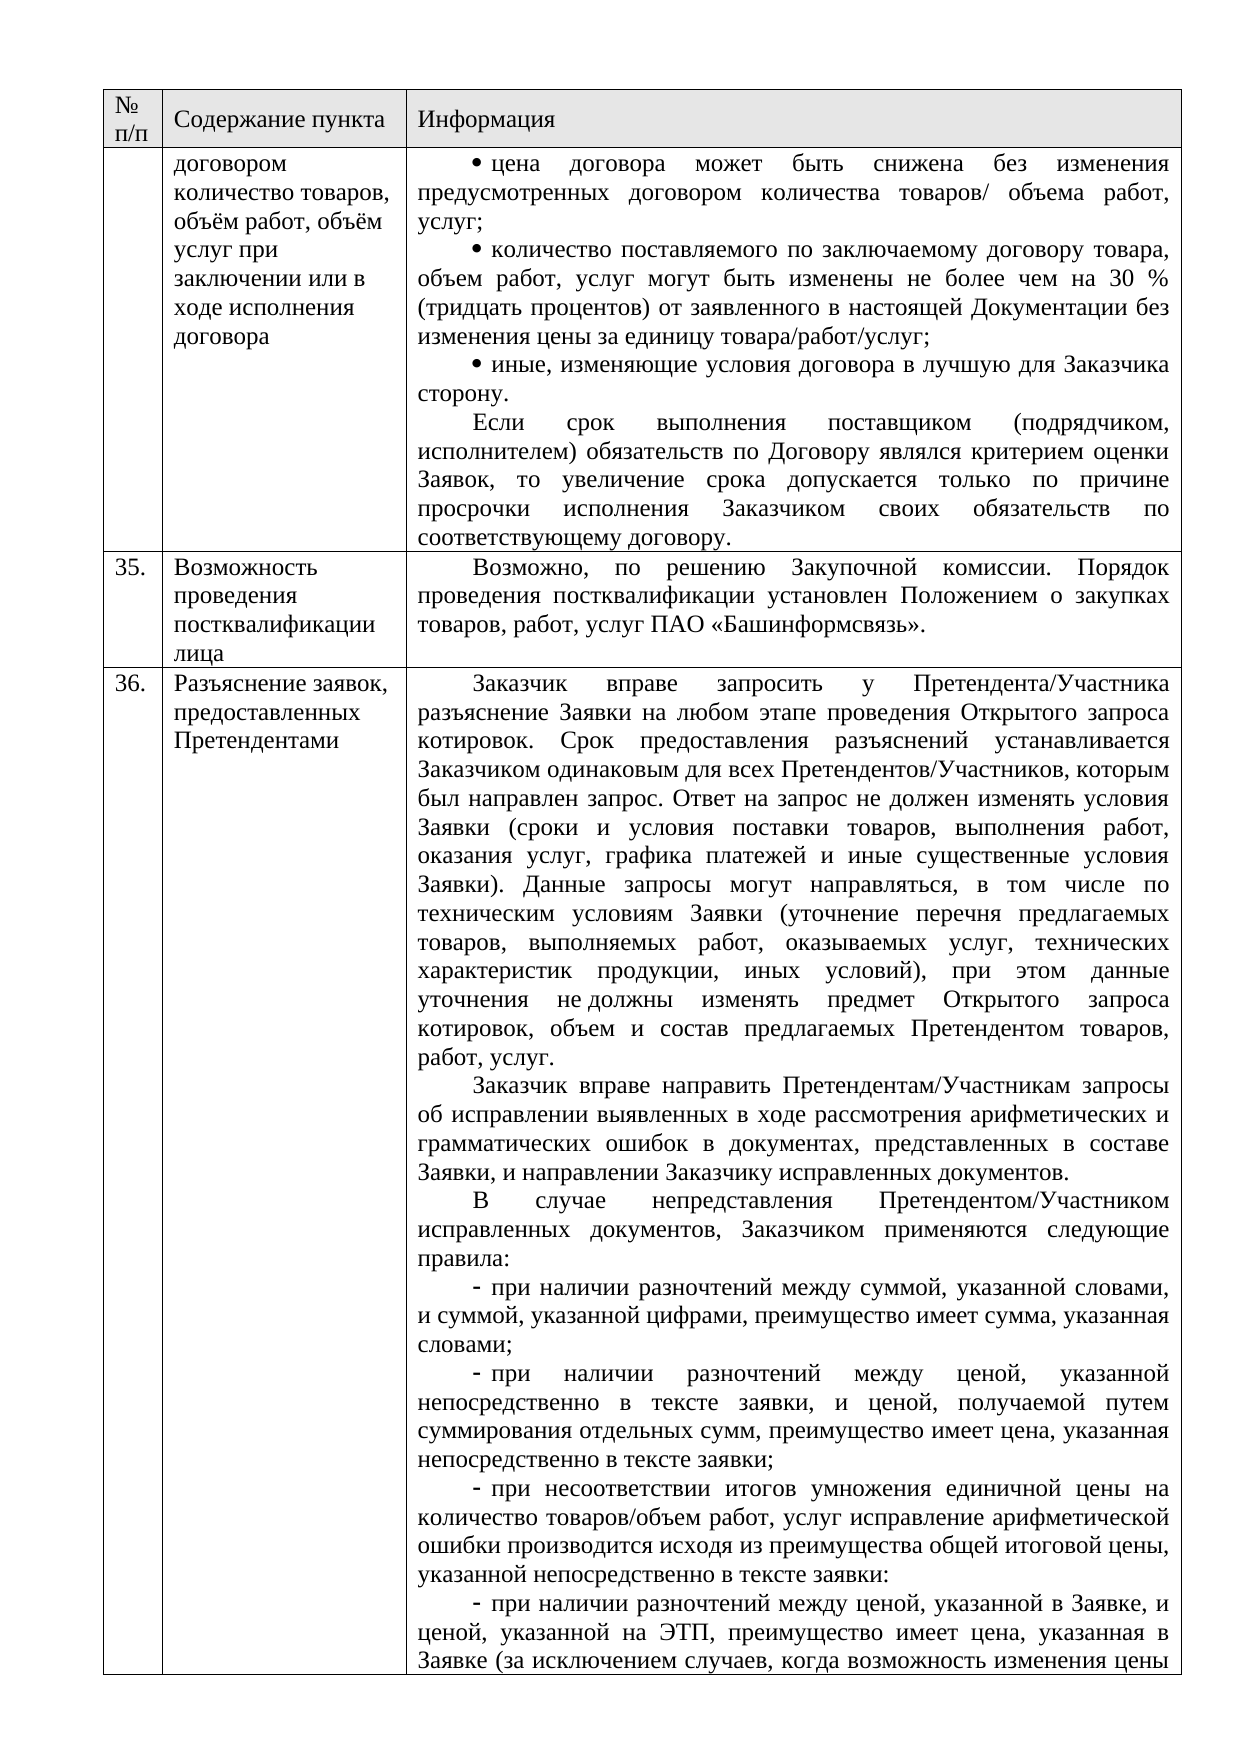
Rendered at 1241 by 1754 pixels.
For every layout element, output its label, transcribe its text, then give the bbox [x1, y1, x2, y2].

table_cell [407, 148, 1181, 551]
table_cell [104, 552, 162, 667]
table_cell [104, 668, 162, 1674]
table_cell Возможно, по решению Закупочной комиссии. Порядок проведения постквалификации установлен Положением о закупках товаров, работ, услуг ПАО «Башинформсвязь». [407, 552, 1181, 667]
table_header Содержание пункта [163, 90, 406, 147]
table_header № п/п [104, 90, 162, 147]
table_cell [407, 668, 1181, 1674]
table_header Информация [407, 90, 1181, 147]
table_cell Возможность проведения постквалификации лица [163, 552, 406, 667]
table_cell [104, 148, 162, 551]
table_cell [163, 148, 406, 551]
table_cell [163, 668, 406, 1674]
